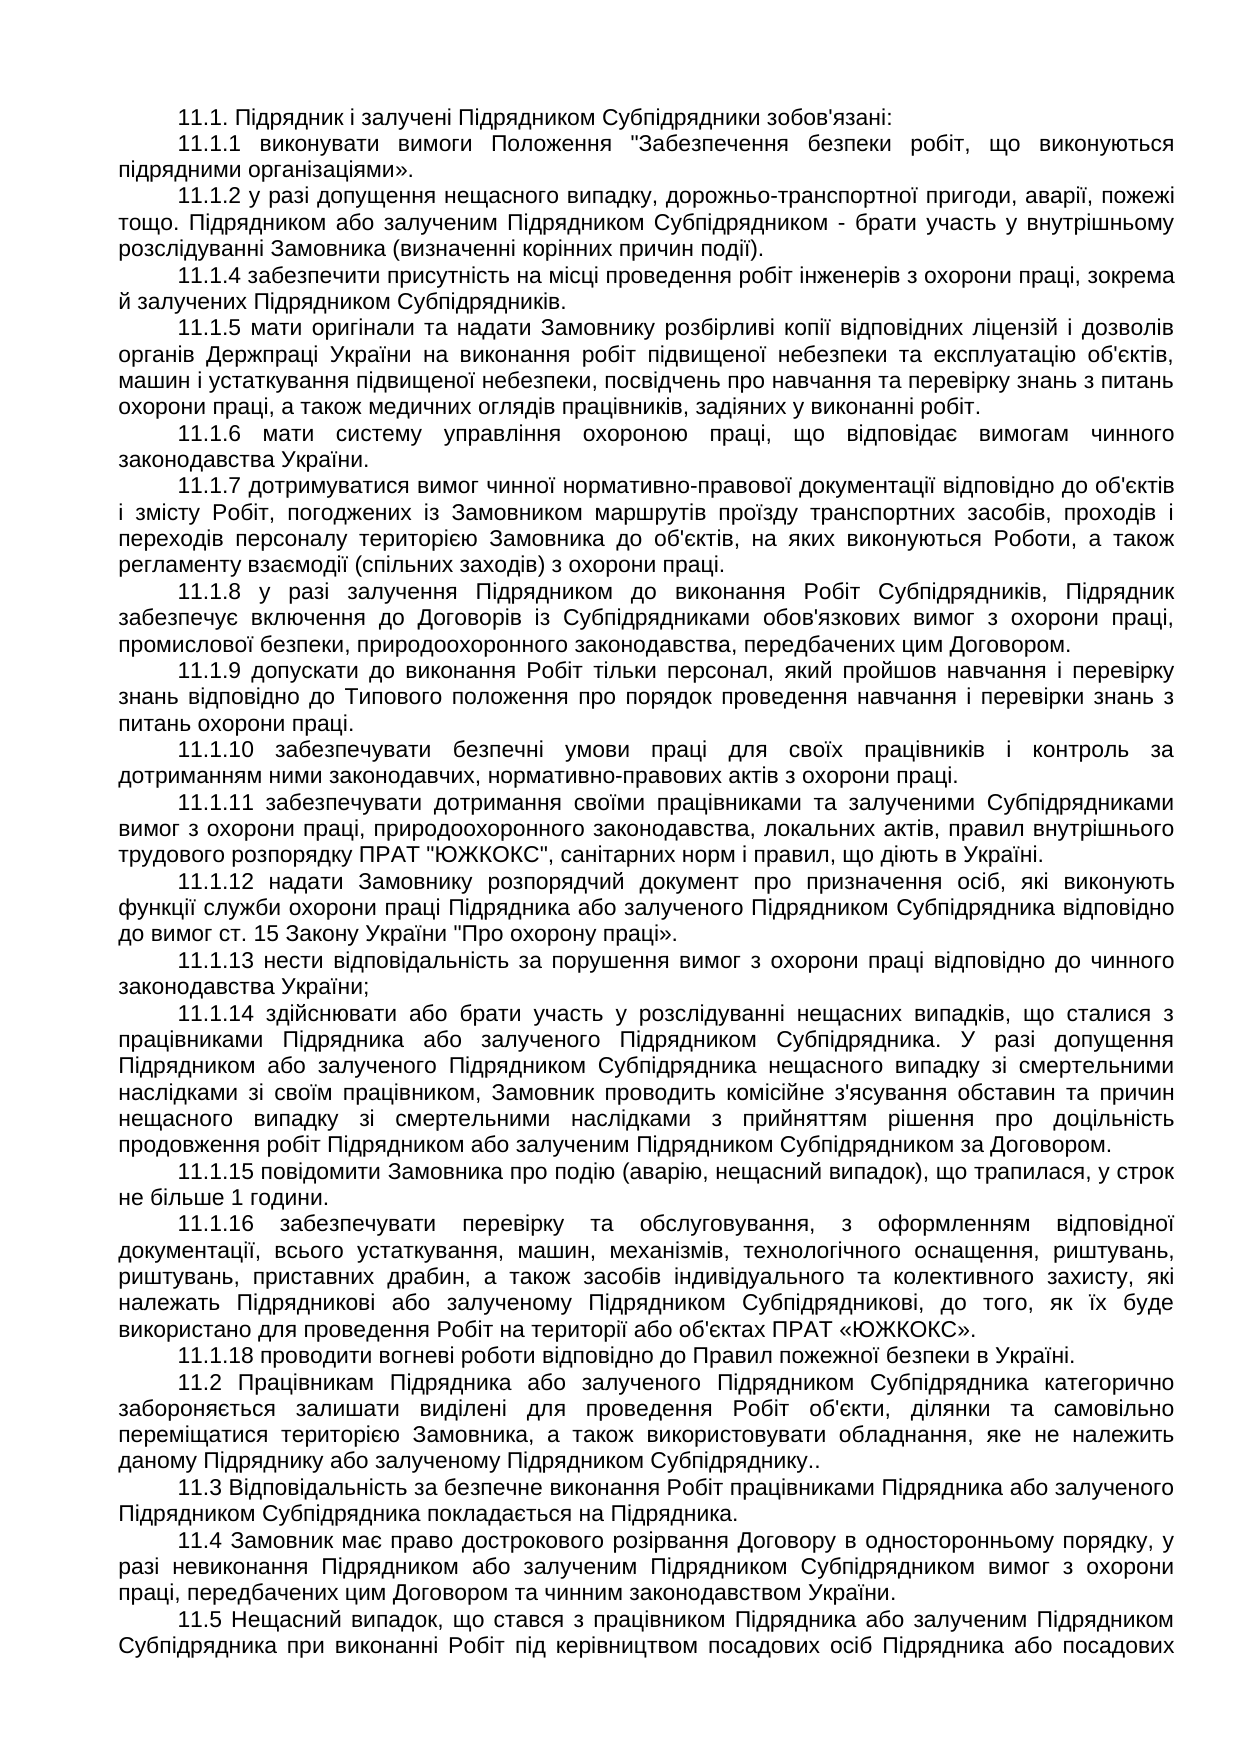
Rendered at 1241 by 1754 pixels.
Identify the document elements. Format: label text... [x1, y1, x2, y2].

text 11.1.8 у разі залучення Підрядником до виконання Робіт Субпідрядників, Підрядник забезпечує включення до Договорів із Субпідрядниками обов'язкових вимог з охорони праці, промислової безпеки, природоохоронного законодавства, передбачених цим Договором. [118, 578, 1175, 657]
text 11.1.5 мати оригінали та надати Замовнику розбірливі копії відповідних ліцензій і дозволів органів Держпраці України на виконання робіт підвищеної небезпеки та експлуатацію об'єктів, машин і устаткування підвищеної небезпеки, посвідчень про навчання та перевірку знань з питань охорони праці, а також медичних оглядів працівників, задіяних у виконанні робіт. [118, 314, 1175, 420]
text 11.1.6 мати систему управління охороною праці, що відповідає вимогам чинного законодавства України. [118, 420, 1175, 472]
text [118, 1606, 1175, 1658]
text 11.1. Підрядник і залучені Підрядником Субпідрядники зобов'язані: [118, 103, 1175, 130]
text 11.4 Замовник має право дострокового розірвання Договору в односторонньому порядку, у разі невиконання Підрядником або залученим Підрядником Субпідрядником вимог з охорони праці, передбачених цим Договором та чинним законодавством України. [118, 1527, 1175, 1606]
text 11.1.1 виконувати вимоги Положення "Забезпечення безпеки робіт, що виконуються підрядними організаціями». [118, 130, 1175, 182]
text 11.1.13 нести відповідальність за порушення вимог з охорони праці відповідно до чинного законодавства України; [118, 947, 1175, 999]
text 11.2 Працівникам Підрядника або залученого Підрядником Субпідрядника категорично забороняється залишати виділені для проведення Робіт об'єкти, ділянки та самовільно переміщатися територією Замовника, а також використовувати обладнання, яке не належить даному Підряднику або залученому Підрядником Субпідряднику.. [118, 1368, 1175, 1474]
text 11.1.15 повідомити Замовника про подію (аварію, нещасний випадок), що трапилася, у строк не більше 1 години. [118, 1158, 1175, 1210]
text 11.1.18 проводити вогневі роботи відповідно до Правил пожежної безпеки в Україні. [118, 1342, 1175, 1368]
text 11.1.2 у разі допущення нещасного випадку, дорожньо-транспортної пригоди, аварії, пожежі тощо. Підрядником або залученим Підрядником Субпідрядником - брати участь у внутрішньому розслідуванні Замовника (визначенні корінних причин події). [118, 182, 1175, 262]
text 11.1.9 допускати до виконання Робіт тільки персонал, який пройшов навчання і перевірку знань відповідно до Типового положення про порядок проведення навчання і перевірки знань з питань охорони праці. [118, 657, 1175, 736]
text 11.1.11 забезпечувати дотримання своїми працівниками та залученими Субпідрядниками вимог з охорони праці, природоохоронного законодавства, локальних актів, правил внутрішнього трудового розпорядку ПРАТ "ЮЖКОКС", санітарних норм і правил, що діють в Україні. [118, 789, 1175, 868]
text 11.1.10 забезпечувати безпечні умови праці для своїх працівників і контроль за дотриманням ними законодавчих, нормативно-правових актів з охорони праці. [118, 736, 1175, 789]
text 11.1.7 дотримуватися вимог чинної нормативно-правової документації відповідно до об'єктів і змісту Робіт, погоджених із Замовником маршрутів проїзду транспортних засобів, проходів і переходів персоналу територією Замовника до об'єктів, на яких виконуються Роботи, а також регламенту взаємодії (спільних заходів) з охорони праці. [118, 472, 1175, 578]
text 11.1.14 здійснювати або брати участь у розслідуванні нещасних випадків, що сталися з працівниками Підрядника або залученого Підрядником Субпідрядника. У разі допущення Підрядником або залученого Підрядником Субпідрядника нещасного випадку зі смертельними наслідками зі своїм працівником, Замовник проводить комісійне з'ясування обставин та причин нещасного випадку зі смертельними наслідками з прийняттям рішення про доцільність продовження робіт Підрядником або залученим Підрядником Субпідрядником за Договором. [118, 999, 1175, 1158]
text 11.1.12 надати Замовнику розпорядчий документ про призначення осіб, які виконують функції служби охорони праці Підрядника або залученого Підрядником Субпідрядника відповідно до вимог ст. 15 Закону України "Про охорону праці». [118, 868, 1175, 947]
text 11.1.4 забезпечити присутність на місці проведення робіт інженерів з охорони праці, зокрема й залучених Підрядником Субпідрядників. [118, 262, 1175, 314]
text 11.1.16 забезпечувати перевірку та обслуговування, з оформленням відповідної документації, всього устаткування, машин, механізмів, технологічного оснащення, риштувань, риштувань, приставних драбин, а також засобів індивідуального та колективного захисту, які належать Підрядникові або залученому Підрядником Субпідрядникові, до того, як їх буде використано для проведення Робіт на території або об'єктах ПРАТ «ЮЖКОКС». [118, 1210, 1175, 1342]
text 11.3 Відповідальність за безпечне виконання Робіт працівниками Підрядника або залученого Підрядником Субпідрядника покладається на Підрядника. [118, 1474, 1175, 1527]
